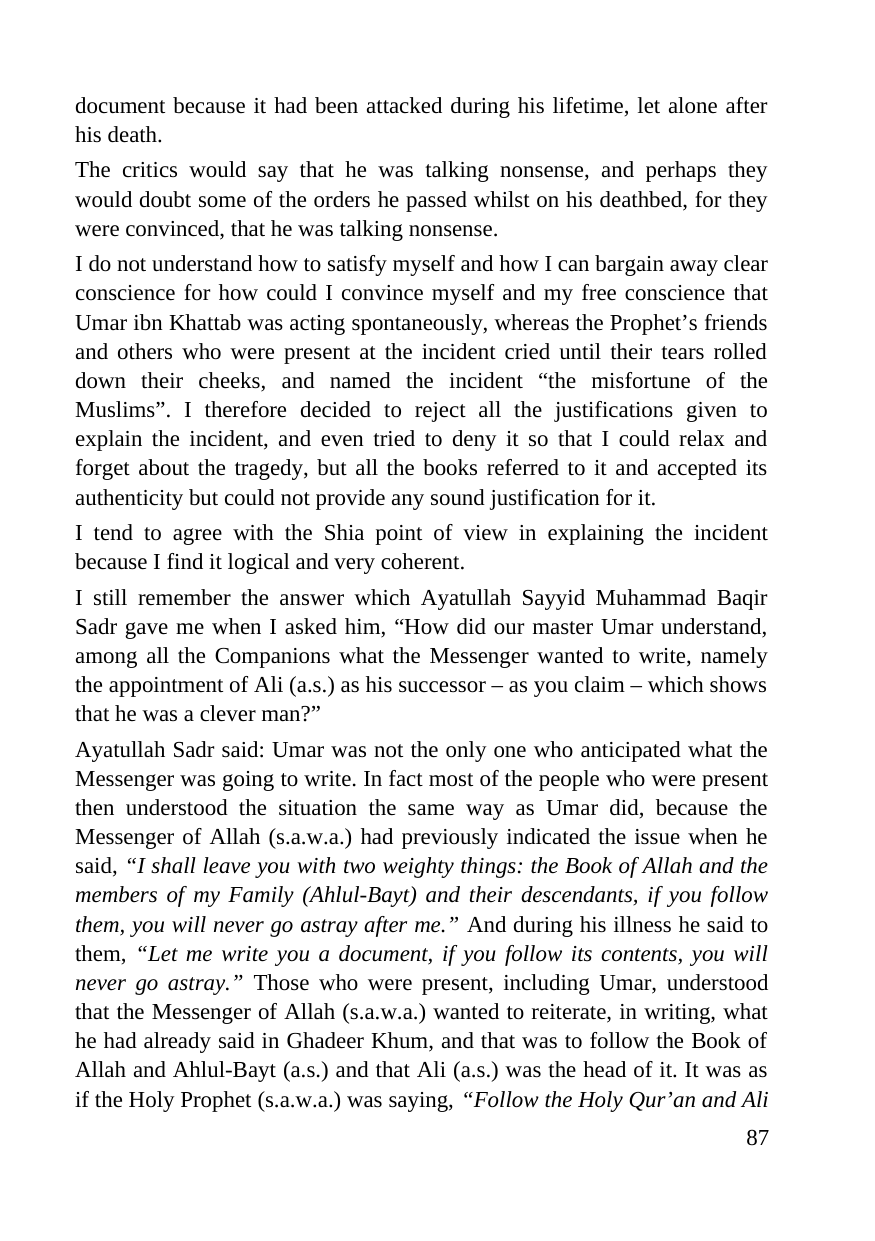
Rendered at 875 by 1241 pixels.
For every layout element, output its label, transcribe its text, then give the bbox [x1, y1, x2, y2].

text I do not understand how to satisfy myself and how I can bargain away clear conscience for how could I convince myself and my free conscience that Umar ibn Khattab was acting spontaneously, whereas the Prophet’s friends and others who were present at the incident cried until their tears rolled down their cheeks, and named the incident “the misfortune of the Muslims”. I therefore decided to reject all the justifications given to explain the incident, and even tried to deny it so that I could relax and forget about the tragedy, but all the books referred to it and accepted its authenticity but could not provide any sound justification for it. [75, 248, 769, 511]
text I still remember the answer which Ayatullah Sayyid Muhammad Baqir Sadr gave me when I asked him, “How did our master Umar understand, among all the Companions what the Messenger wanted to write, namely the appointment of Ali (a.s.) as his successor – as you claim – which shows that he was a clever man?” [75, 582, 769, 727]
text I tend to agree with the Shia point of view in explaining the incident because I find it logical and very coherent. [75, 517, 769, 575]
text The critics would say that he was talking nonsense, and perhaps they would doubt some of the orders he passed whilst on his deathbed, for they were convinced, that he was talking nonsense. [75, 154, 769, 242]
